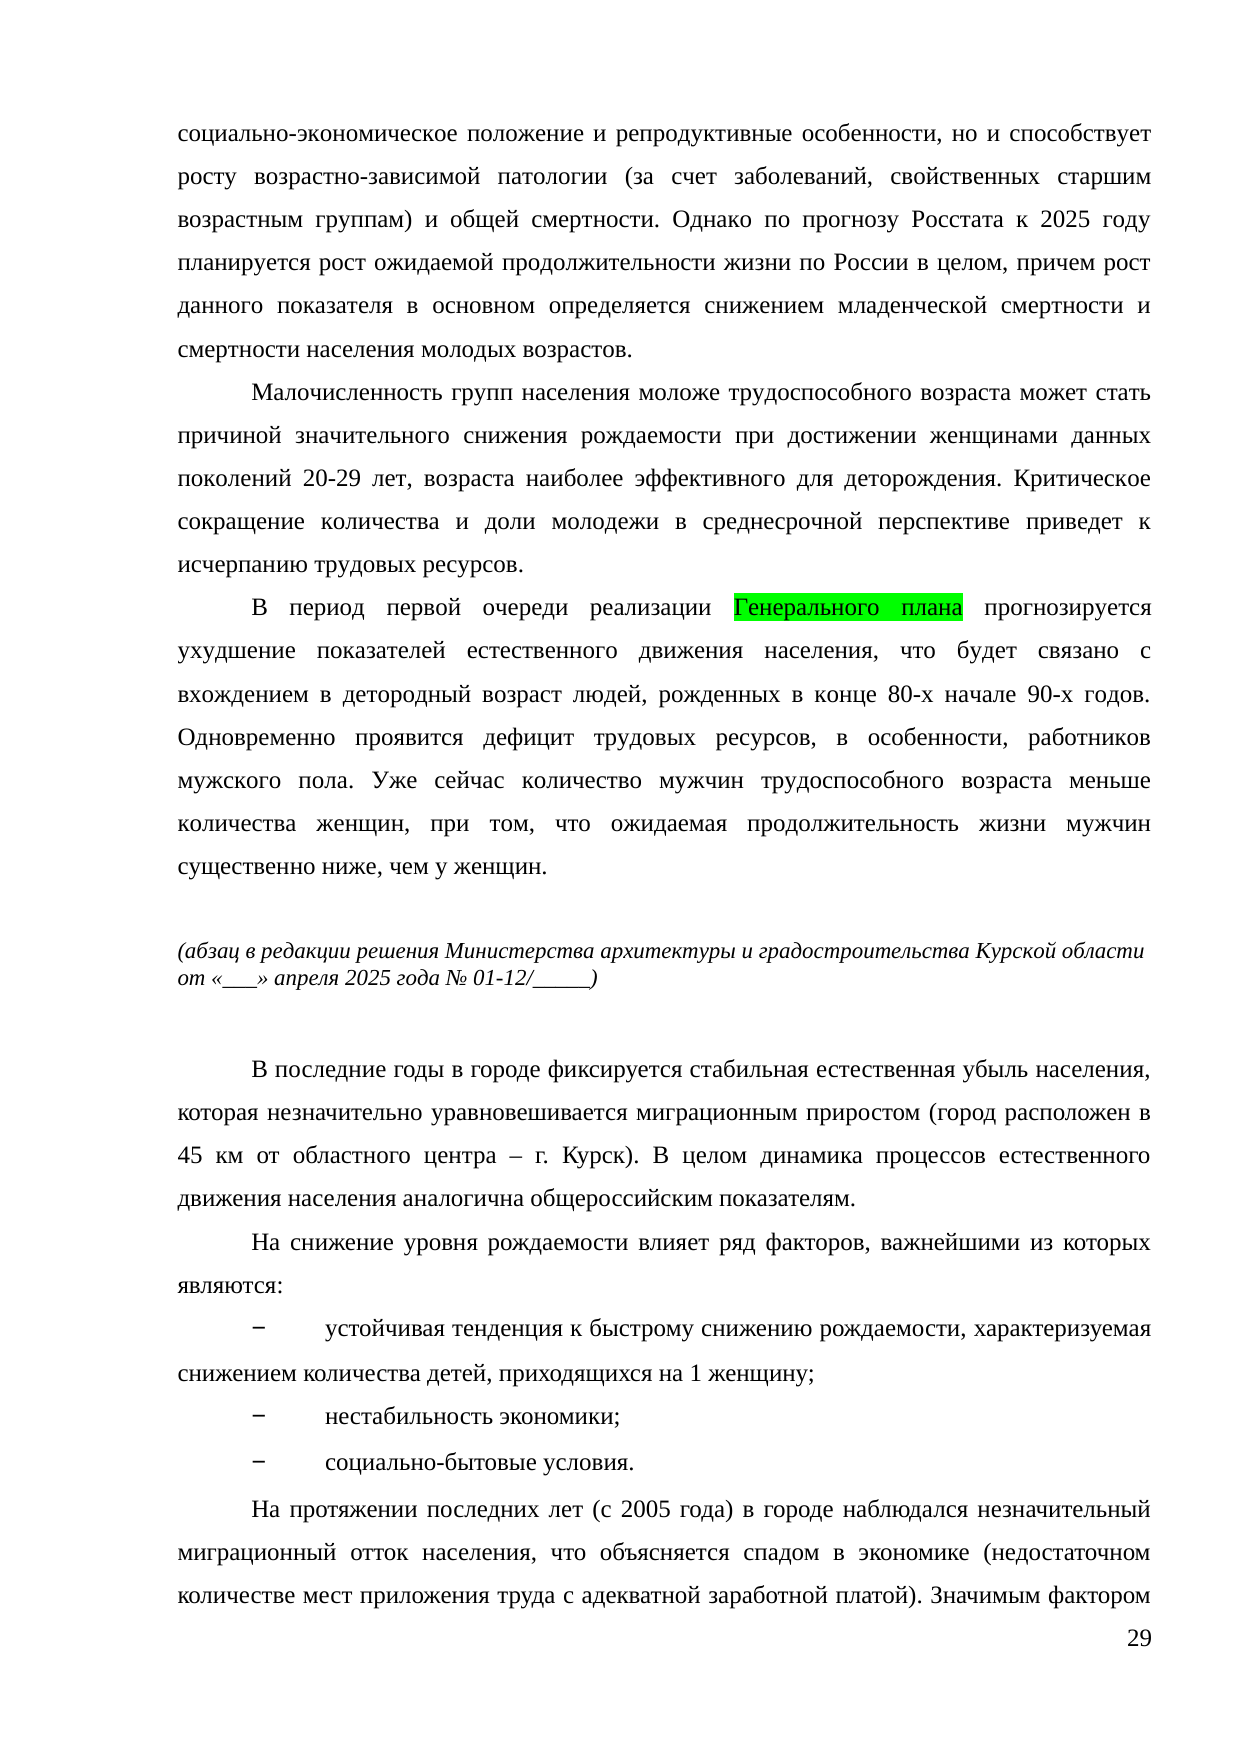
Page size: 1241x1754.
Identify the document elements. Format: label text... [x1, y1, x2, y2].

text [177, 1494, 1152, 1609]
text (абзац в редакции решения Министерства архитектуры и градостроительства Курской области от «___» апреля 2025 года № 01-12/_____) [177, 937, 1152, 990]
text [177, 118, 1152, 362]
text В последние годы в городе фиксируется стабильная естественная убыль населения, которая незначительно уравновешивается миграционным приростом (город расположен в 45 км от областного центра – г. Курск). В целом динамика процессов естественного движения населения аналогична общероссийским показателям. [177, 1054, 1152, 1212]
list нестабильность экономики; [177, 1401, 1152, 1432]
text Малочисленность групп населения моложе трудоспособного возраста может стать причиной значительного снижения рождаемости при достижении женщинами данных поколений 20-29 лет, возраста наиболее эффективного для деторождения. Критическое сокращение количества и доли молодежи в среднесрочной перспективе приведет к исчерпанию трудовых ресурсов. [177, 377, 1152, 578]
text В период первой очереди реализации Генерального плана прогнозируется ухудшение показателей естественного движения населения, что будет связано с вхождением в детородный возраст людей, рожденных в конце 80-х начале 90-х годов. Одновременно проявится дефицит трудовых ресурсов, в особенности, работников мужского пола. Уже сейчас количество мужчин трудоспособного возраста меньше количества женщин, при том, что ожидаемая продолжительность жизни мужчин существенно ниже, чем у женщин. [177, 592, 1152, 880]
list устойчивая тенденция к быстрому снижению рождаемости, характеризуемая снижением количества детей, приходящихся на 1 женщину; [177, 1313, 1152, 1387]
text На снижение уровня рождаемости влияет ряд факторов, важнейшими из которых являются: [177, 1227, 1152, 1298]
list социально-бытовые условия. [177, 1447, 1152, 1478]
